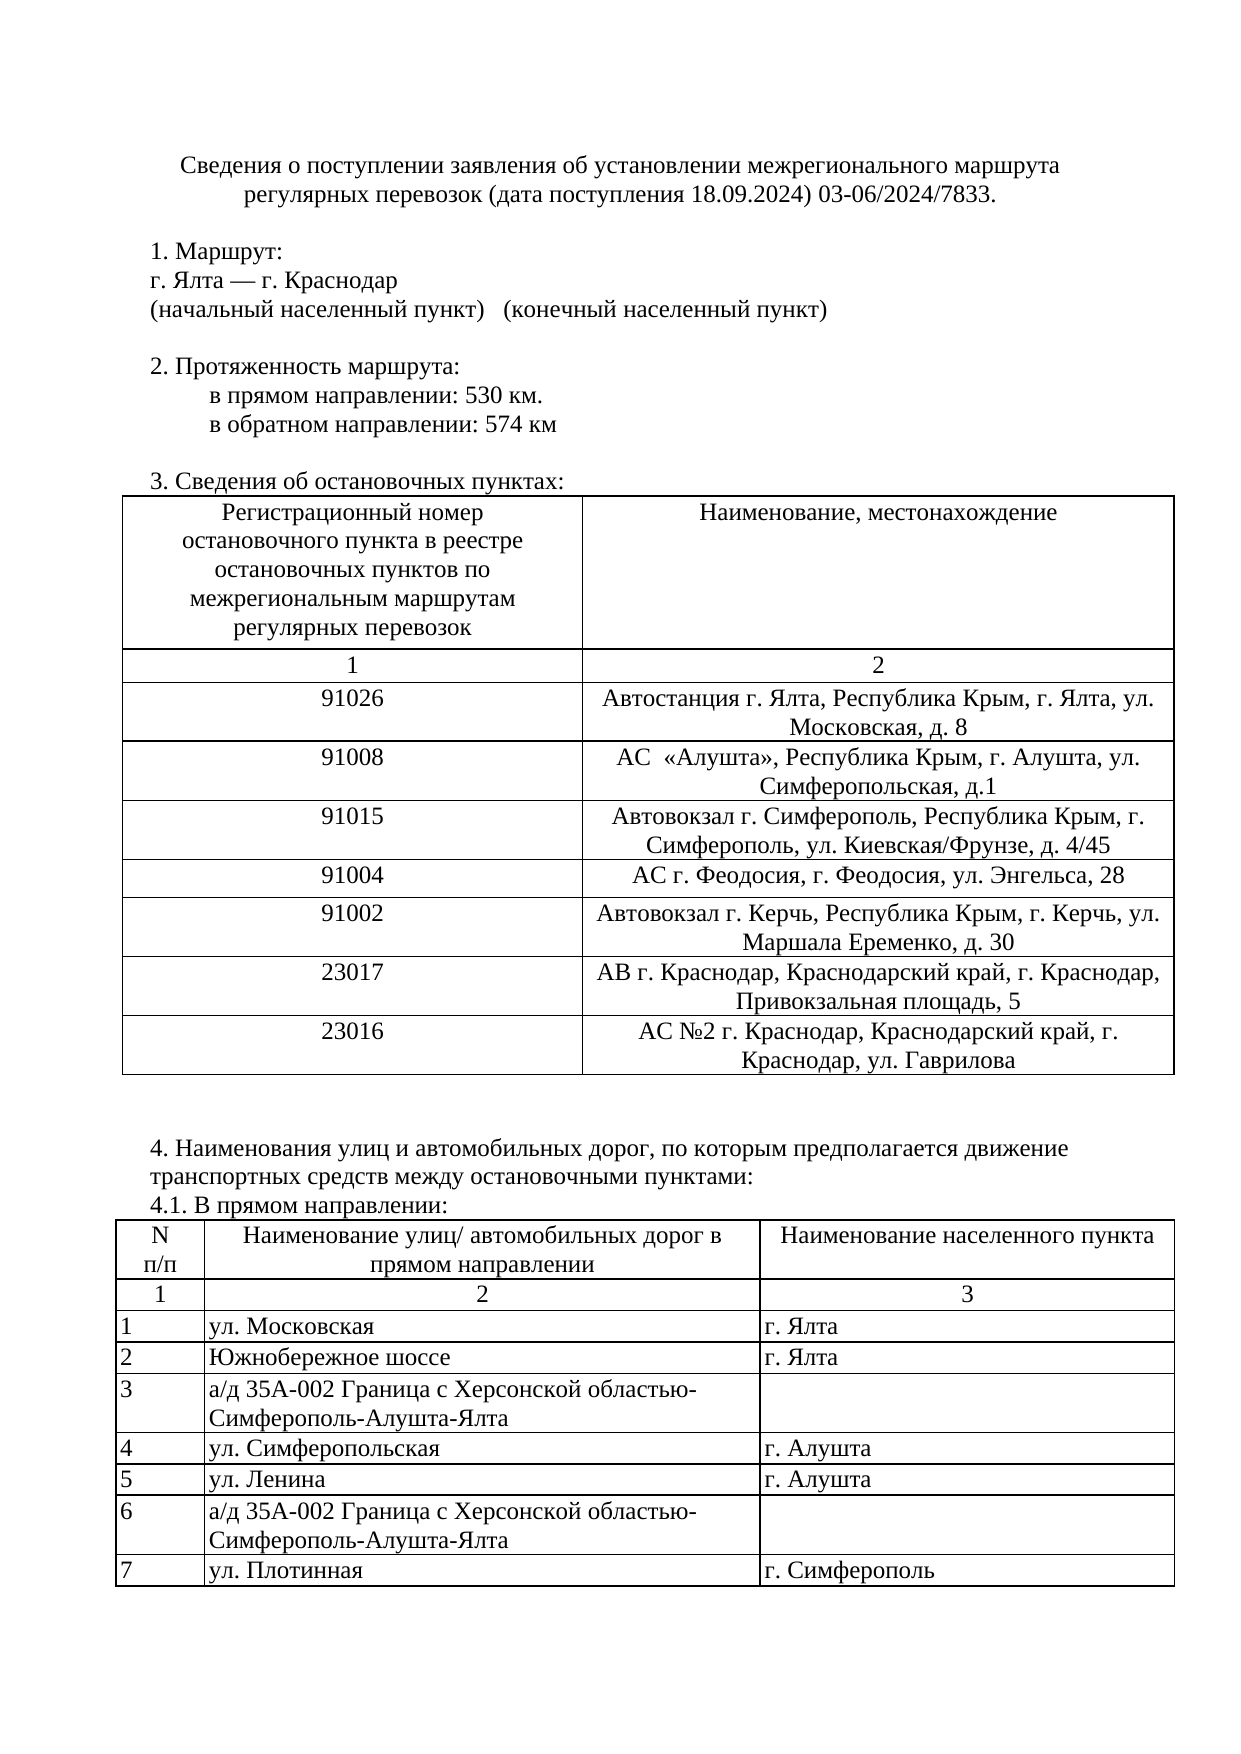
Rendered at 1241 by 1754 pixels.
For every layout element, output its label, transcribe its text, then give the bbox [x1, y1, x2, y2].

table_cell ул. Симферопольская [205, 1433, 759, 1463]
table_cell г. Симферополь [761, 1555, 1174, 1585]
table_cell Автовокзал г. Керчь, Республика Крым, г. Керчь, ул. Маршала Еременко, д. 30 [583, 898, 1173, 956]
table_header Наименование населенного пункта [761, 1221, 1174, 1278]
table_header N п/п [117, 1221, 204, 1278]
text 1. Маршрут: [150, 236, 1090, 265]
text г. Ялта — г. Краснодар [150, 265, 1090, 294]
text 4.1. В прямом направлении: [150, 1190, 1090, 1219]
table_cell ул. Московская [205, 1311, 759, 1341]
table_cell 91002 [123, 898, 582, 956]
table_cell г. Алушта [761, 1465, 1174, 1494]
table_cell 1 [123, 650, 582, 681]
table_cell а/д 35А-002 Граница с Херсонской областью-Симферополь-Алушта-Ялта [205, 1496, 759, 1553]
table_cell 1 [117, 1311, 204, 1341]
table_cell 2 [583, 650, 1173, 681]
table_cell Автостанция г. Ялта, Республика Крым, г. Ялта, ул. Московская, д. 8 [583, 683, 1173, 740]
table_cell 5 [117, 1465, 204, 1494]
table_cell 91015 [123, 801, 582, 858]
table_cell Автовокзал г. Симферополь, Республика Крым, г. Симферополь, ул. Киевская/Фрунзе, д. 4/45 [583, 801, 1173, 858]
table_cell АС г. Феодосия, г. Феодосия, ул. Энгельса, 28 [583, 860, 1173, 896]
text 3. Сведения об остановочных пунктах: [150, 466, 1090, 495]
table_cell ул. Плотинная [205, 1555, 759, 1585]
table_cell 3 [761, 1280, 1174, 1309]
text в обратном направлении: 574 км [150, 409, 1090, 437]
table_cell 4 [117, 1433, 204, 1463]
table_cell АС «Алушта», Республика Крым, г. Алушта, ул. Симферопольская, д.1 [583, 742, 1173, 799]
table_header Наименование улиц/ автомобильных дорог в прямом направлении [205, 1221, 759, 1278]
table_cell 6 [117, 1496, 204, 1553]
table_cell ул. Ленина [205, 1465, 759, 1494]
table_cell АС №2 г. Краснодар, Краснодарский край, г. Краснодар, ул. Гаврилова [583, 1016, 1173, 1074]
table_header Наименование, местонахождение [583, 497, 1173, 648]
table_cell г. Ялта [761, 1311, 1174, 1341]
table_cell 91004 [123, 860, 582, 896]
table_cell а/д 35А-002 Граница с Херсонской областью-Симферополь-Алушта-Ялта [205, 1374, 759, 1431]
table_cell 91026 [123, 683, 582, 740]
table_cell 2 [117, 1343, 204, 1372]
table_cell [761, 1496, 1174, 1553]
table_cell г. Алушта [761, 1433, 1174, 1463]
table_cell 1 [117, 1280, 204, 1309]
table_cell Южнобережное шоссе [205, 1343, 759, 1372]
table_cell [761, 1374, 1174, 1431]
table_cell 23016 [123, 1016, 582, 1074]
text Сведения о поступлении заявления об установлении межрегионального маршрута регулярных перевозок (дата поступления 18.09.2024) 03-06/2024/7833. [150, 150, 1090, 207]
table_cell г. Ялта [761, 1343, 1174, 1372]
table_header Регистрационный номер остановочного пункта в реестре остановочных пунктов по межрегиональным маршрутам регулярных перевозок [123, 497, 582, 648]
table_cell 3 [117, 1374, 204, 1431]
table_cell 7 [117, 1555, 204, 1585]
text 2. Протяженность маршрута: [150, 351, 1090, 380]
text (начальный населенный пункт) (конечный населенный пункт) [150, 294, 1090, 322]
table_cell 2 [205, 1280, 759, 1309]
table_cell 23017 [123, 957, 582, 1014]
table_cell 91008 [123, 742, 582, 799]
text 4. Наименования улиц и автомобильных дорог, по которым предполагается движение транспортных средств между остановочными пунктами: [150, 1133, 1090, 1190]
text в прямом направлении: 530 км. [150, 380, 1090, 409]
table_cell АВ г. Краснодар, Краснодарский край, г. Краснодар, Привокзальная площадь, 5 [583, 957, 1173, 1014]
